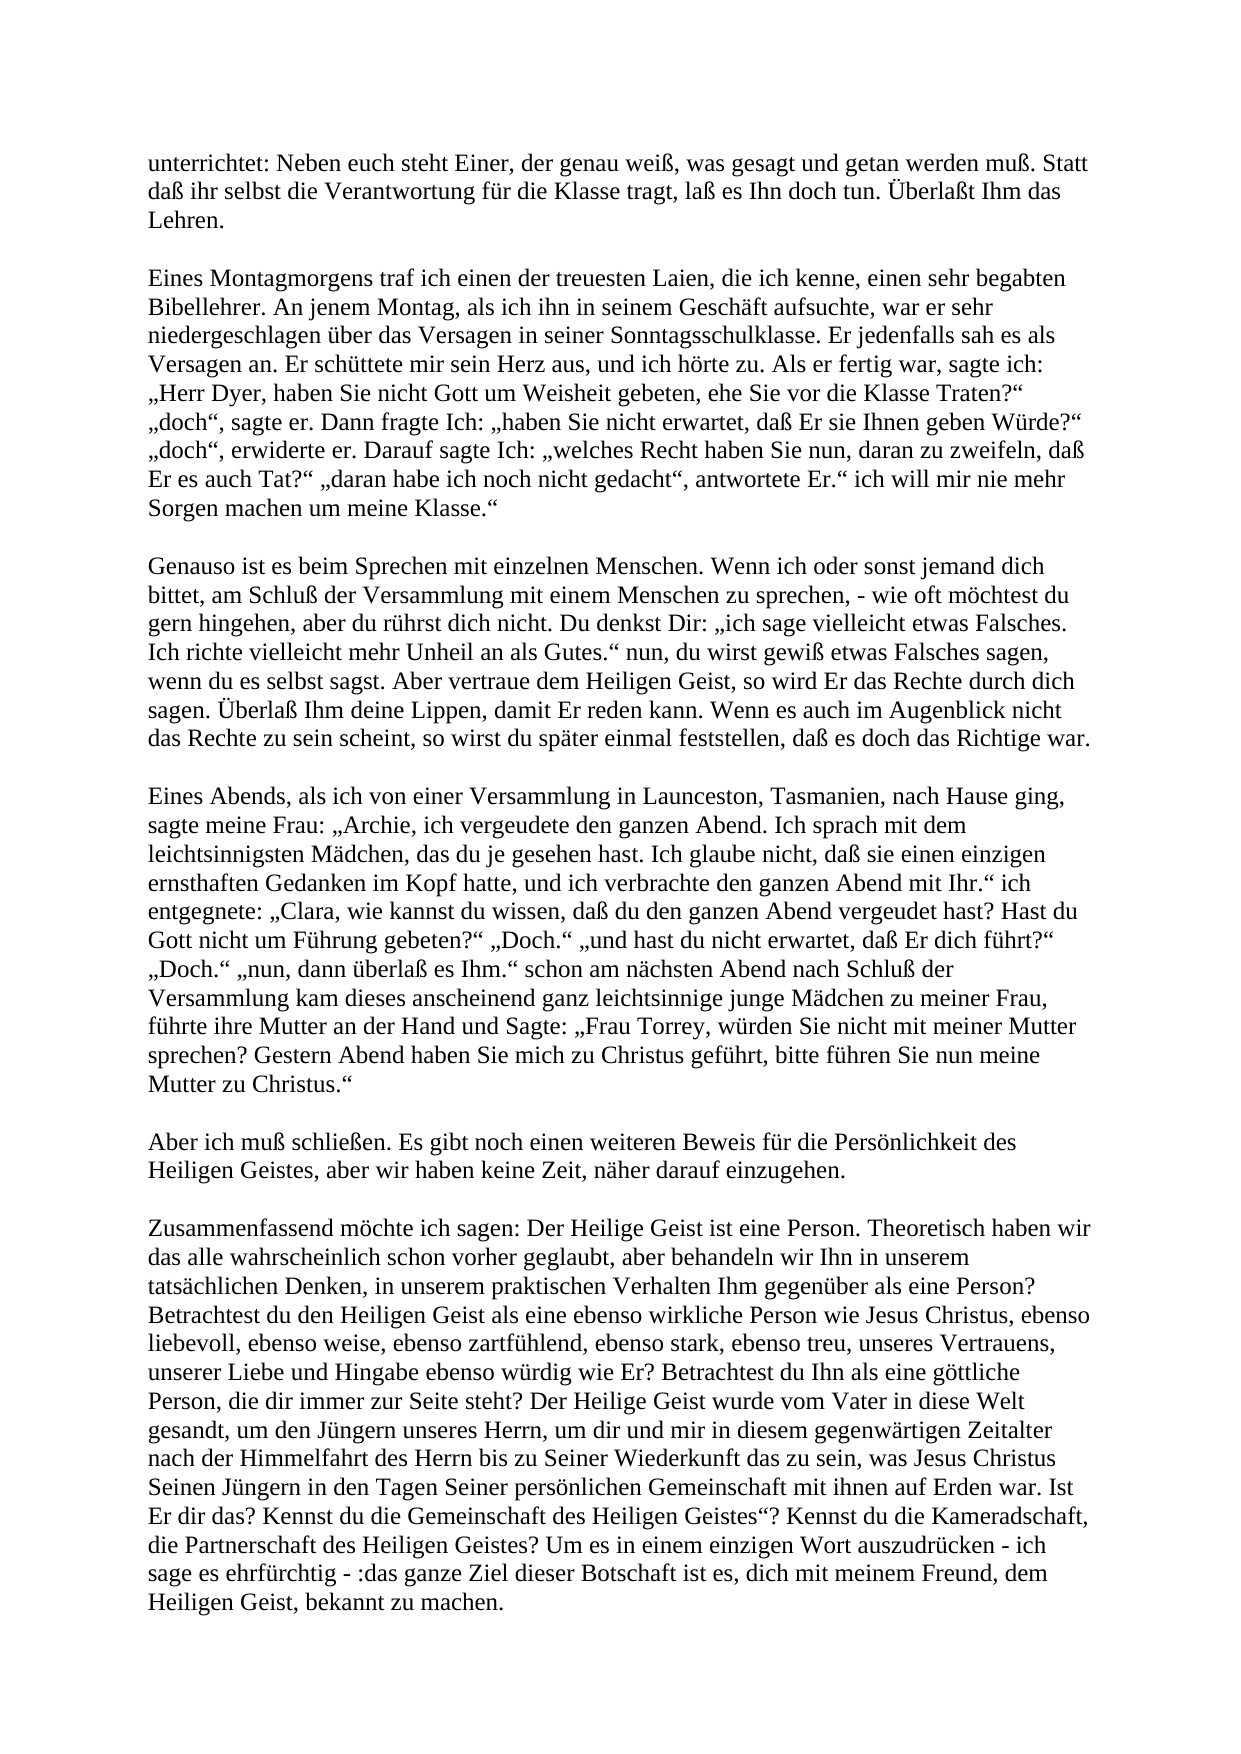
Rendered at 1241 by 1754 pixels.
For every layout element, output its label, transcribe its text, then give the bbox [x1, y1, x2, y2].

text Eines Montagmorgens traf ich einen der treuesten Laien, die ich kenne, einen sehr begabten Bibellehrer. An jenem Montag, als ich ihn in seinem Geschäft aufsuchte, war er sehr niedergeschlagen über das Versagen in seiner Sonntagsschulklasse. Er jedenfalls sah es als Versagen an. Er schüttete mir sein Herz aus, und ich hörte zu. Als er fertig war, sagte ich: „Herr Dyer, haben Sie nicht Gott um Weisheit gebeten, ehe Sie vor die Klasse Traten?“ „doch“, sagte er. Dann fragte Ich: „haben Sie nicht erwartet, daß Er sie Ihnen geben Würde?“ „doch“, erwiderte er. Darauf sagte Ich: „welches Recht haben Sie nun, daran zu zweifeln, daß Er es auch Tat?“ „daran habe ich noch nicht gedacht“, antwortete Er.“ ich will mir nie mehr Sorgen machen um meine Klasse.“ [148, 263, 1093, 522]
text Zusammenfassend möchte ich sagen: Der Heilige Geist ist eine Person. Theoretisch haben wir das alle wahrscheinlich schon vorher geglaubt, aber behandeln wir Ihn in unserem tatsächlichen Denken, in unserem praktischen Verhalten Ihm gegenüber als eine Person? Betrachtest du den Heiligen Geist als eine ebenso wirkliche Person wie Jesus Christus, ebenso liebevoll, ebenso weise, ebenso zartfühlend, ebenso stark, ebenso treu, unseres Vertrauens, unserer Liebe und Hingabe ebenso würdig wie Er? Betrachtest du Ihn als eine göttliche Person, die dir immer zur Seite steht? Der Heilige Geist wurde vom Vater in diese Welt gesandt, um den Jüngern unseres Herrn, um dir und mir in diesem gegenwärtigen Zeitalter nach der Himmelfahrt des Herrn bis zu Seiner Wiederkunft das zu sein, was Jesus Christus Seinen Jüngern in den Tagen Seiner persönlichen Gemeinschaft mit ihnen auf Erden war. Ist Er dir das? Kennst du die Gemeinschaft des Heiligen Geistes“? Kennst du die Kameradschaft, die Partnerschaft des Heiligen Geistes? Um es in einem einzigen Wort auszudrücken - ich sage es ehrfürchtig - :das ganze Ziel dieser Botschaft ist es, dich mit meinem Freund, dem Heiligen Geist, bekannt zu machen. [148, 1213, 1093, 1616]
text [148, 148, 1093, 234]
text Eines Abends, als ich von einer Versammlung in Launceston, Tasmanien, nach Hause ging, sagte meine Frau: „Archie, ich vergeudete den ganzen Abend. Ich sprach mit dem leichtsinnigsten Mädchen, das du je gesehen hast. Ich glaube nicht, daß sie einen einzigen ernsthaften Gedanken im Kopf hatte, und ich verbrachte den ganzen Abend mit Ihr.“ ich entgegnete: „Clara, wie kannst du wissen, daß du den ganzen Abend vergeudet hast? Hast du Gott nicht um Führung gebeten?“ „Doch.“ „und hast du nicht erwartet, daß Er dich führt?“ „Doch.“ „nun, dann überlaß es Ihm.“ schon am nächsten Abend nach Schluß der Versammlung kam dieses anscheinend ganz leichtsinnige junge Mädchen zu meiner Frau, führte ihre Mutter an der Hand und Sagte: „Frau Torrey, würden Sie nicht mit meiner Mutter sprechen? Gestern Abend haben Sie mich zu Christus geführt, bitte führen Sie nun meine Mutter zu Christus.“ [148, 781, 1093, 1098]
text Aber ich muß schließen. Es gibt noch einen weiteren Beweis für die Persönlichkeit des Heiligen Geistes, aber wir haben keine Zeit, näher darauf einzugehen. [148, 1127, 1093, 1184]
text Genauso ist es beim Sprechen mit einzelnen Menschen. Wenn ich oder sonst jemand dich bittet, am Schluß der Versammlung mit einem Menschen zu sprechen, - wie oft möchtest du gern hingehen, aber du rührst dich nicht. Du denkst Dir: „ich sage vielleicht etwas Falsches. Ich richte vielleicht mehr Unheil an als Gutes.“ nun, du wirst gewiß etwas Falsches sagen, wenn du es selbst sagst. Aber vertraue dem Heiligen Geist, so wird Er das Rechte durch dich sagen. Überlaß Ihm deine Lippen, damit Er reden kann. Wenn es auch im Augenblick nicht das Rechte zu sein scheint, so wirst du später einmal feststellen, daß es doch das Richtige war. [148, 551, 1093, 752]
